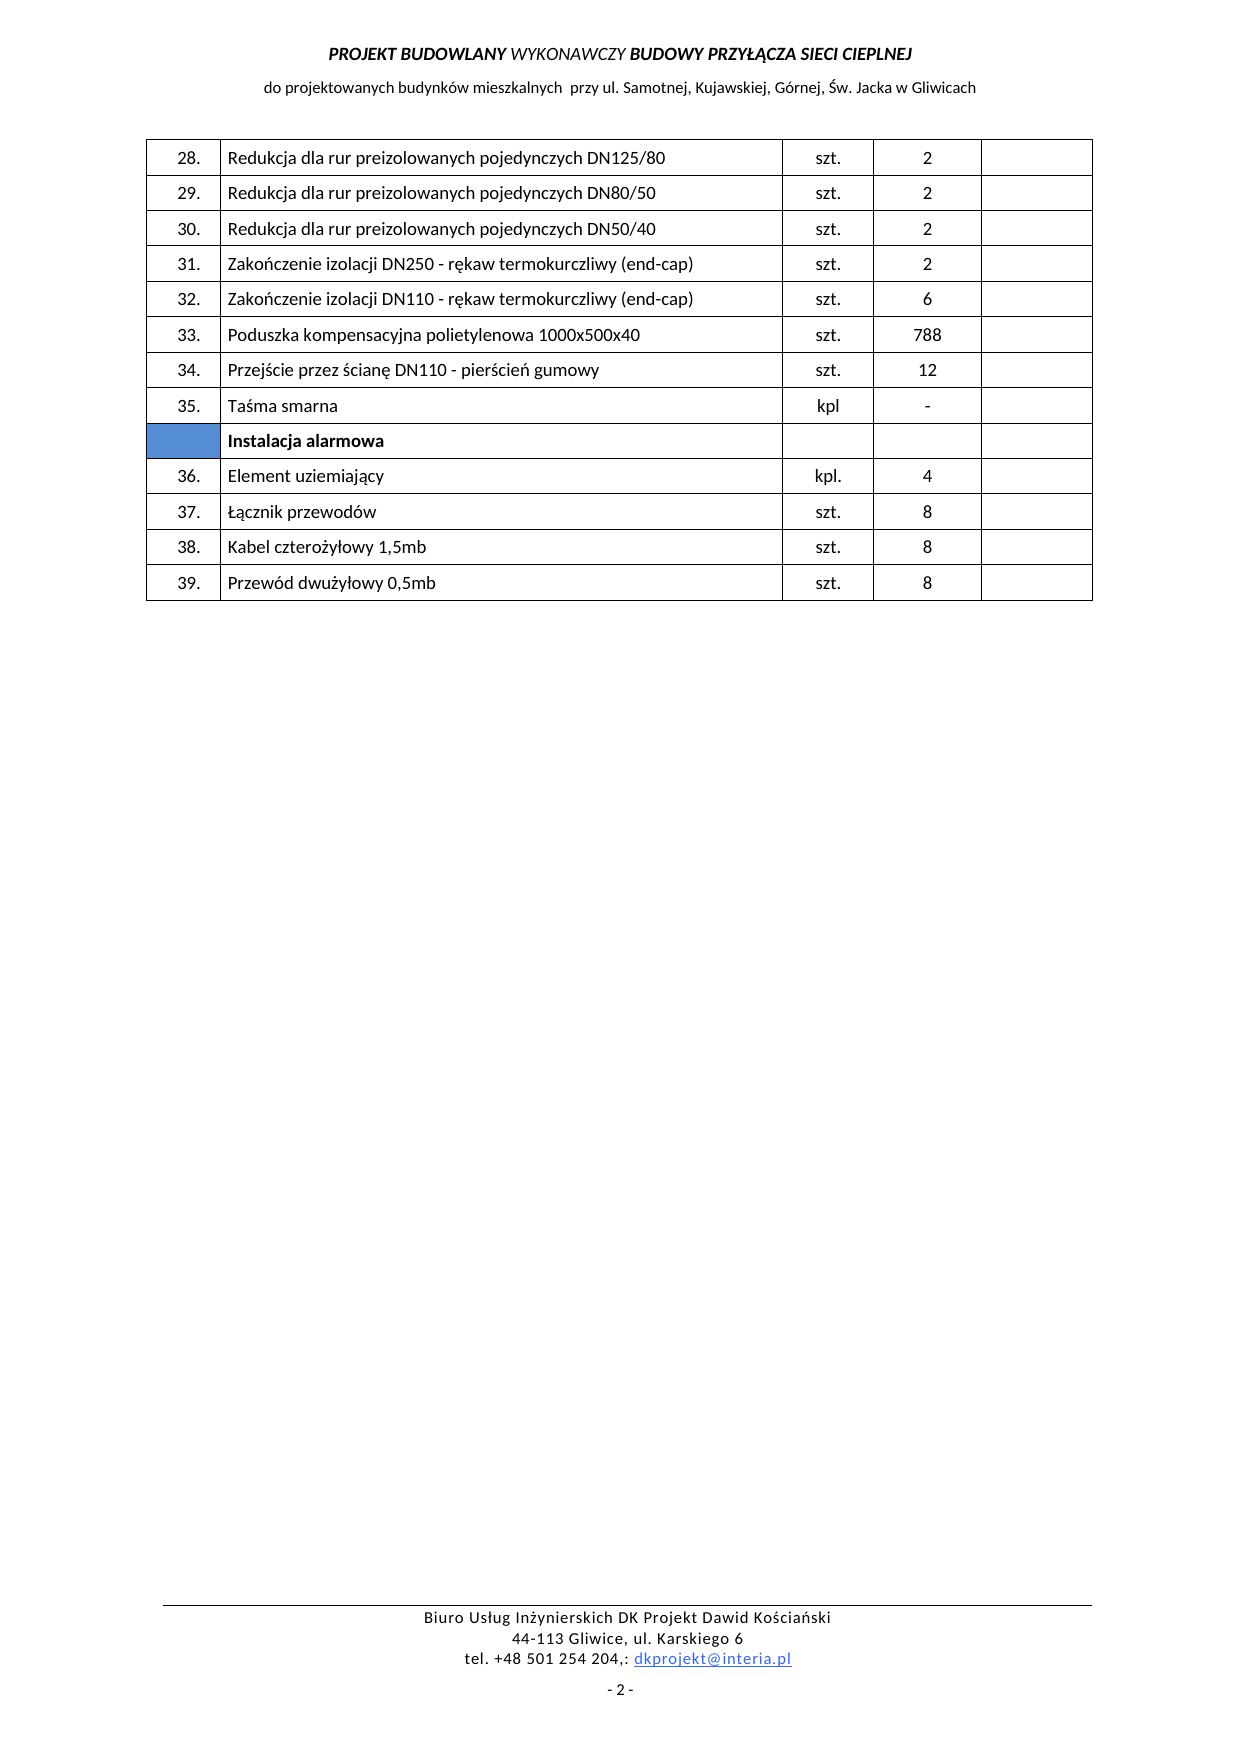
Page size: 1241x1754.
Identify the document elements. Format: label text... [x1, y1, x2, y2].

table_cell [982, 494, 1092, 529]
table_cell szt. [783, 211, 873, 245]
table_cell 8 [874, 530, 981, 564]
table_cell [147, 246, 220, 281]
table_cell [147, 459, 220, 493]
table_cell 2 [874, 176, 981, 210]
table_cell [147, 530, 220, 564]
table_cell Zakończenie izolacji DN110 - rękaw termokurczliwy (end-cap) [221, 282, 782, 316]
table_cell [982, 353, 1092, 387]
table_cell [982, 246, 1092, 281]
table_cell Taśma smarna [221, 388, 782, 422]
table_cell Instalacja alarmowa [221, 424, 782, 458]
table_cell - [874, 388, 981, 422]
table_cell Redukcja dla rur preizolowanych pojedynczych DN125/80 [221, 140, 782, 174]
table_cell [982, 565, 1092, 599]
table_cell szt. [783, 353, 873, 387]
table_cell szt. [783, 140, 873, 174]
table_cell szt. [783, 282, 873, 316]
table_cell 12 [874, 353, 981, 387]
table_cell [982, 140, 1092, 174]
table_cell szt. [783, 317, 873, 352]
table_cell szt. [783, 246, 873, 281]
table_cell [874, 424, 981, 458]
table_cell Poduszka kompensacyjna polietylenowa 1000x500x40 [221, 317, 782, 352]
table_cell Przejście przez ścianę DN110 - pierścień gumowy [221, 353, 782, 387]
table_cell [982, 530, 1092, 564]
table_cell [147, 140, 220, 174]
table_cell [147, 317, 220, 352]
table_cell [147, 211, 220, 245]
table_cell szt. [783, 565, 873, 599]
table_cell 8 [874, 565, 981, 599]
table_cell Redukcja dla rur preizolowanych pojedynczych DN50/40 [221, 211, 782, 245]
table_cell [982, 176, 1092, 210]
table_cell szt. [783, 176, 873, 210]
table_cell 2 [874, 140, 981, 174]
table_cell [147, 494, 220, 529]
table_cell 6 [874, 282, 981, 316]
table_cell [147, 565, 220, 599]
table_cell [147, 353, 220, 387]
table_cell [783, 424, 873, 458]
table_cell [982, 282, 1092, 316]
table_cell 8 [874, 494, 981, 529]
table_cell [982, 459, 1092, 493]
table_cell [982, 317, 1092, 352]
table_cell szt. [783, 494, 873, 529]
table_cell Łącznik przewodów [221, 494, 782, 529]
table_cell Redukcja dla rur preizolowanych pojedynczych DN80/50 [221, 176, 782, 210]
table_cell Przewód dwużyłowy 0,5mb [221, 565, 782, 599]
table_cell 788 [874, 317, 981, 352]
table_cell 2 [874, 246, 981, 281]
table_cell [147, 388, 220, 422]
table_cell 4 [874, 459, 981, 493]
table_cell 2 [874, 211, 981, 245]
table_cell [982, 424, 1092, 458]
table_cell Kabel czterożyłowy 1,5mb [221, 530, 782, 564]
table_cell Element uziemiający [221, 459, 782, 493]
table_cell kpl. [783, 459, 873, 493]
table_cell szt. [783, 530, 873, 564]
table_cell kpl [783, 388, 873, 422]
table_cell [147, 282, 220, 316]
table_cell [982, 388, 1092, 422]
table_cell [147, 424, 220, 458]
table_cell Zakończenie izolacji DN250 - rękaw termokurczliwy (end-cap) [221, 246, 782, 281]
table_cell [982, 211, 1092, 245]
table_cell [147, 176, 220, 210]
